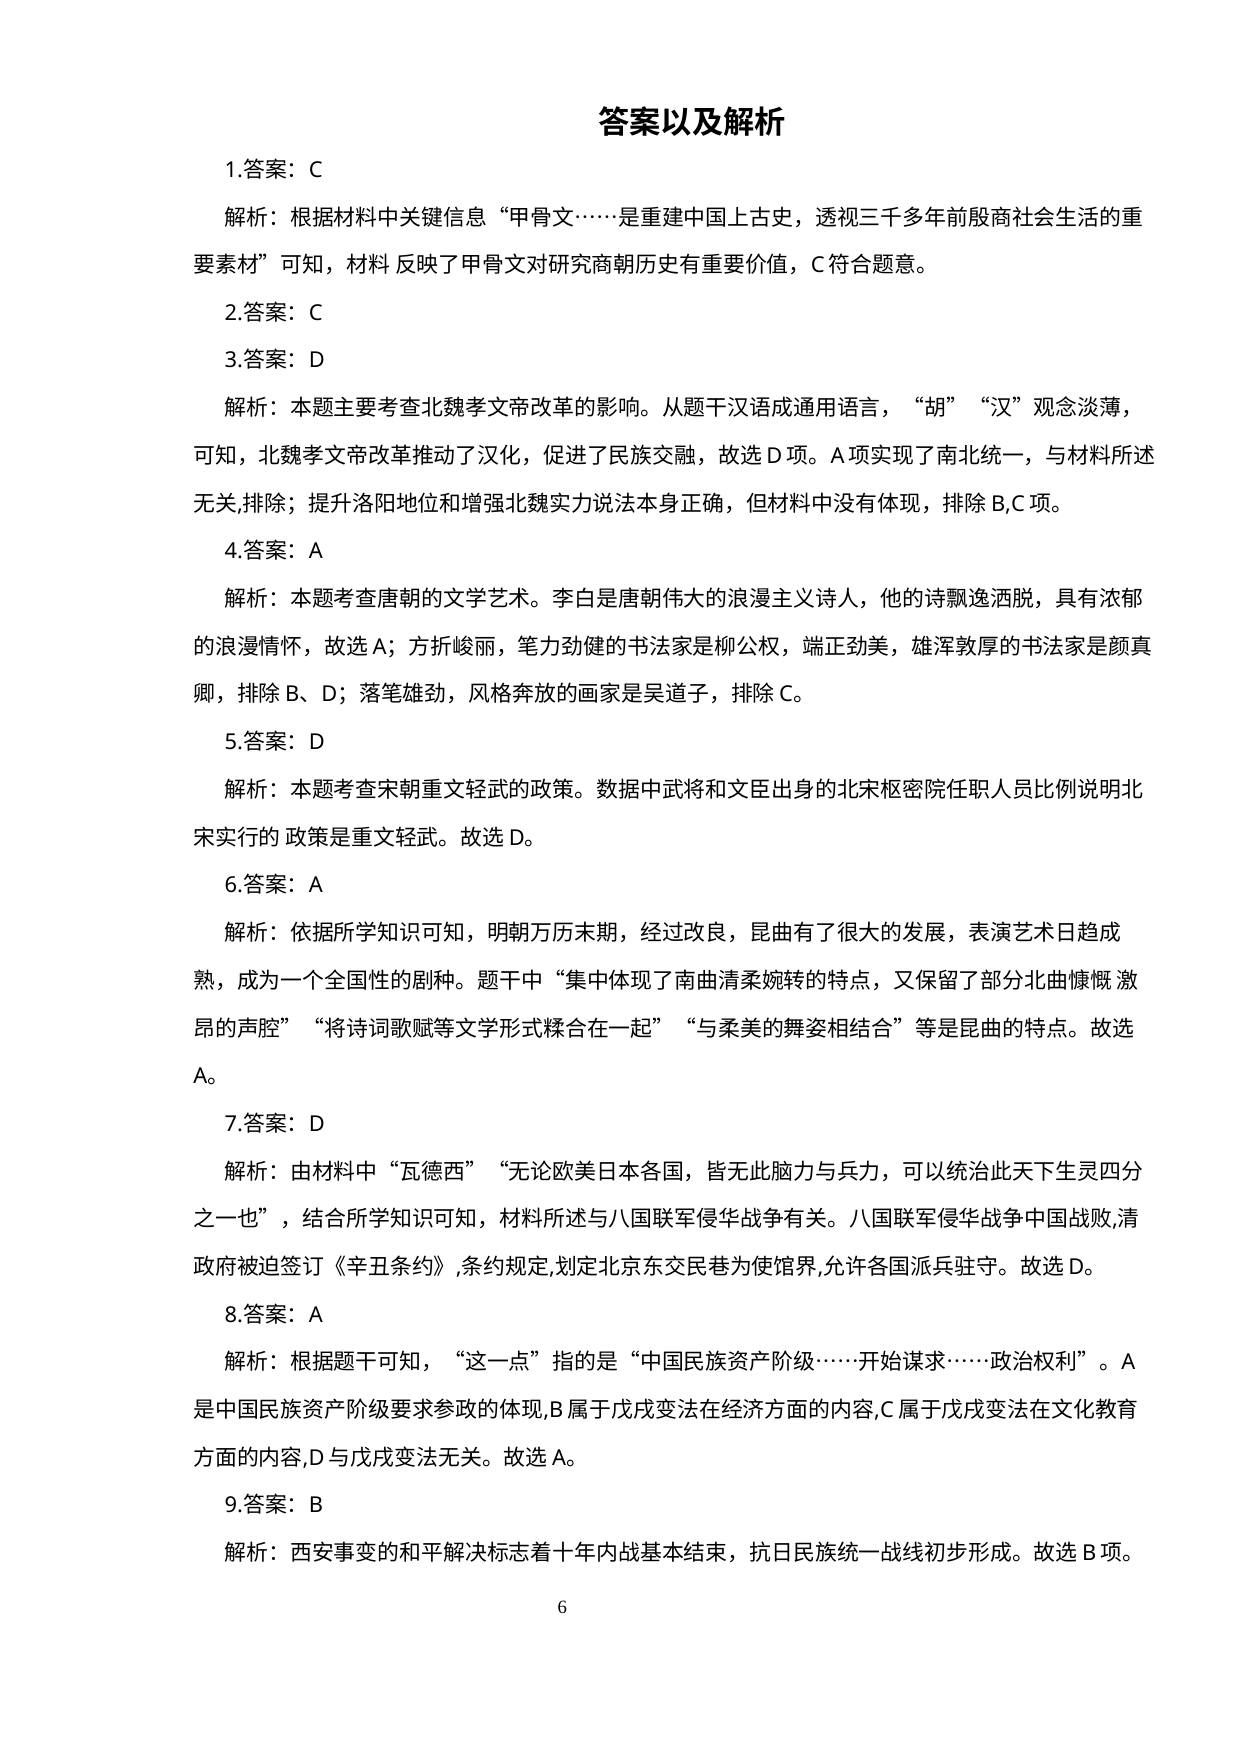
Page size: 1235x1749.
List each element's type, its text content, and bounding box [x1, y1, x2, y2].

text 解析：由材料中“瓦德西”“无论欧美日本各国，皆无此脑力与兵力，可以统治此天下生灵四分之一也”，结合所学知识可知，材料所述与八国联军侵华战争有关。八国联军侵华战争中国战败,清政府被迫签订《辛丑条约》,条约规定,划定北京东交民巷为使馆界,允许各国派兵驻守。故选D。 [193, 1146, 1159, 1289]
text 答案以及解析 [193, 96, 1159, 144]
text 3.答案：D [193, 334, 1159, 382]
text 4.答案：A [193, 525, 1159, 573]
text 解析：西安事变的和平解决标志着十年内战基本结束，抗日民族统一战线初步形成。故选B项。 [193, 1527, 1159, 1575]
text 解析：依据所学知识可知，明朝万历末期，经过改良，昆曲有了很大的发展，表演艺术日趋成熟，成为一个全国性的剧种。题干中“集中体现了南曲清柔婉转的特点，又保留了部分北曲慷慨 激昂的声腔”“将诗词歌赋等文学形式糅合在一起”“与柔美的舞姿相结合”等是昆曲的特点。故选A。 [193, 907, 1159, 1098]
text 解析：本题主要考查北魏孝文帝改革的影响。从题干汉语成通用语言，“胡”“汉”观念淡薄，可知，北魏孝文帝改革推动了汉化，促进了民族交融，故选D项。A项实现了南北统一，与材料所述无关,排除；提升洛阳地位和增强北魏实力说法本身正确，但材料中没有体现，排除B,C项。 [193, 382, 1159, 525]
text 解析：根据题干可知，“这一点”指的是“中国民族资产阶级……开始谋求……政治权利”。A是中国民族资产阶级要求参政的体现,B属于戊戌变法在经济方面的内容,C属于戊戌变法在文化教育方面的内容,D与戊戌变法无关。故选A。 [193, 1336, 1159, 1479]
text 2.答案：C [193, 287, 1159, 334]
text 解析：本题考查宋朝重文轻武的政策。数据中武将和文臣出身的北宋枢密院任职人员比例说明北宋实行的 政策是重文轻武。故选D。 [193, 764, 1159, 859]
text 1.答案：C [193, 144, 1159, 191]
text 5.答案：D [193, 716, 1159, 764]
text 解析：根据材料中关键信息“甲骨文……是重建中国上古史，透视三千多年前殷商社会生活的重要素材”可知，材料 反映了甲骨文对研究商朝历史有重要价值，C符合题意。 [193, 191, 1159, 287]
text 8.答案：A [193, 1289, 1159, 1336]
text 7.答案：D [193, 1098, 1159, 1146]
text 6.答案：A [193, 859, 1159, 907]
text 9.答案：B [193, 1479, 1159, 1527]
text 解析：本题考查唐朝的文学艺术。李白是唐朝伟大的浪漫主义诗人，他的诗飘逸洒脱，具有浓郁的浪漫情怀，故选A；方折峻丽，笔力劲健的书法家是柳公权，端正劲美，雄浑敦厚的书法家是颜真卿，排除B、D；落笔雄劲，风格奔放的画家是吴道子，排除C。 [193, 573, 1159, 716]
